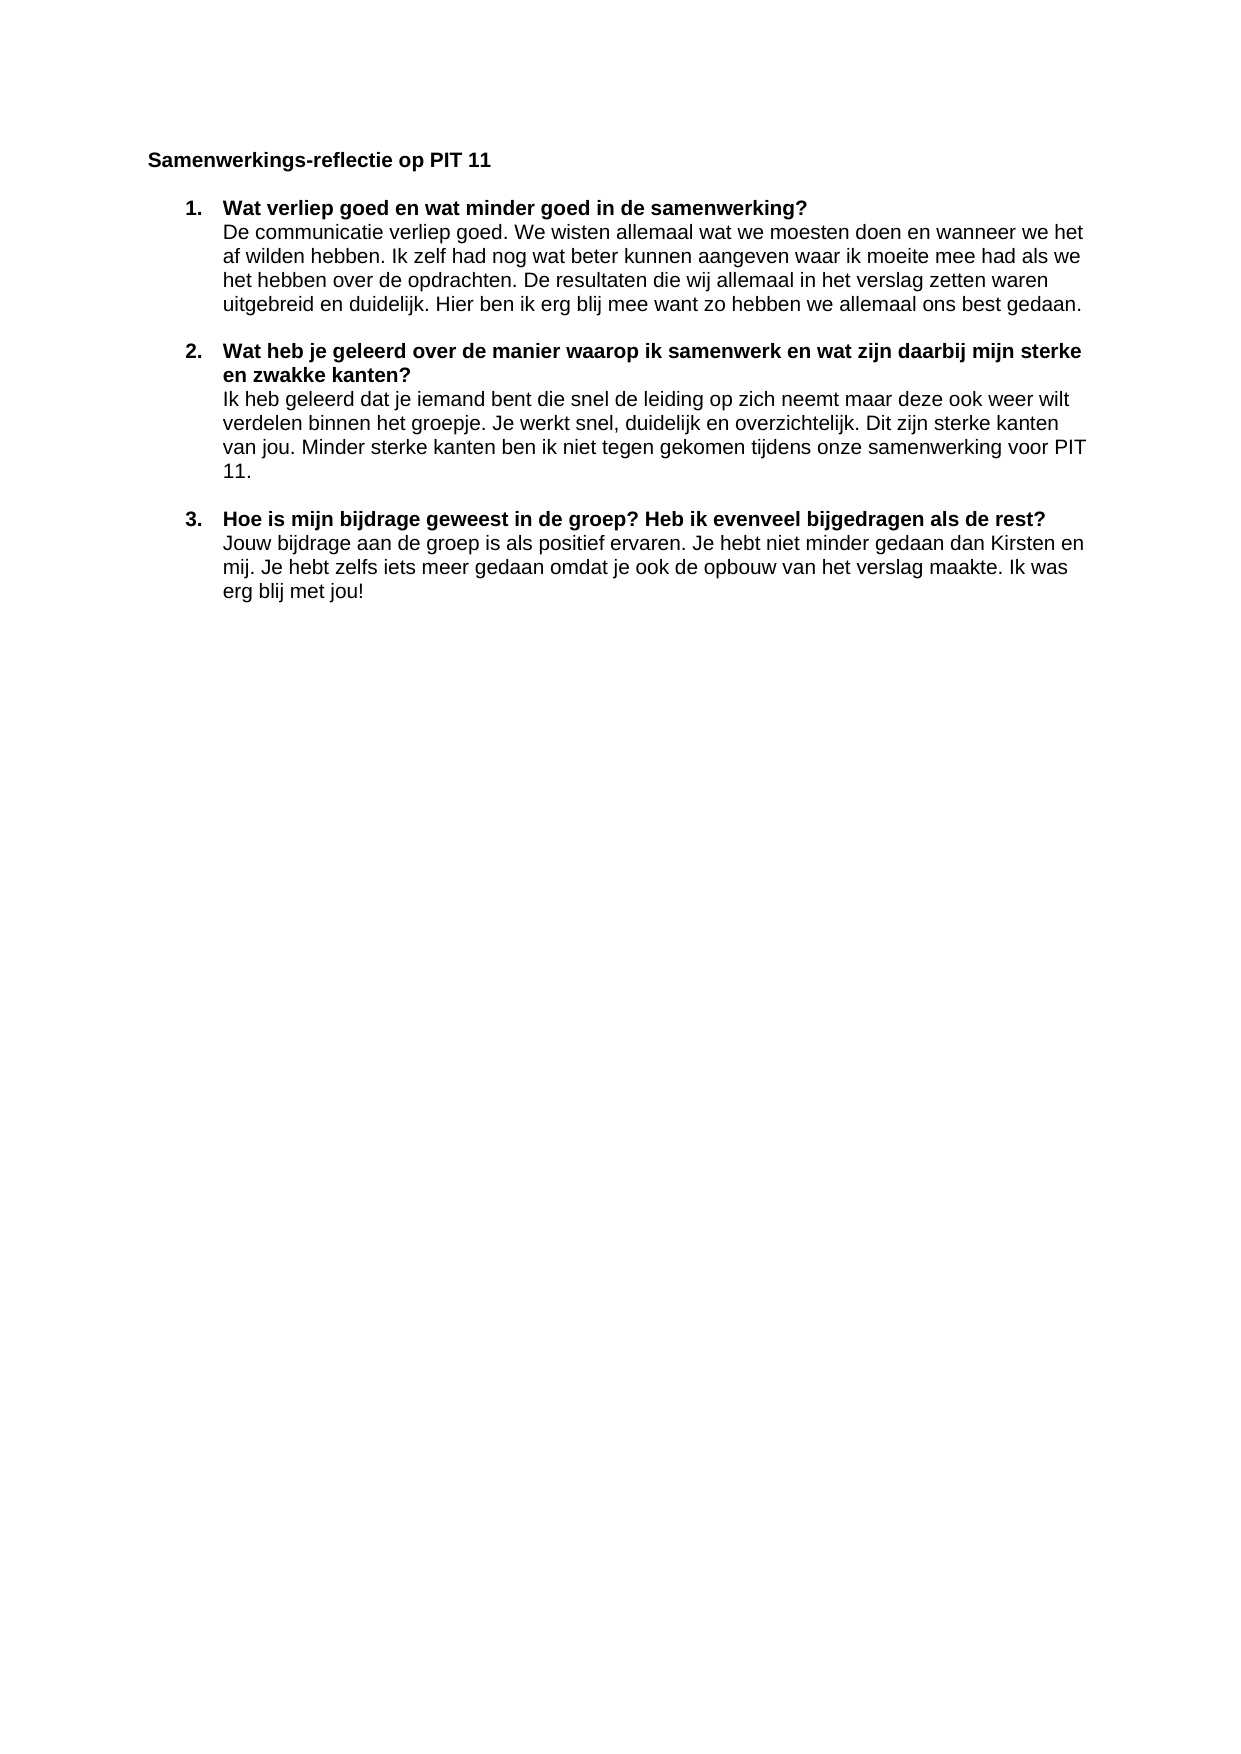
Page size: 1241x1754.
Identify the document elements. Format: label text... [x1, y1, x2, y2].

list Wat verliep goed en wat minder goed in de samenwerking? [185, 196, 1093, 219]
text Ik heb geleerd dat je iemand bent die snel de leiding op zich neemt maar deze ook weer wilt verdelen binnen het groepje. Je werkt snel, duidelijk en overzichtelijk. Dit zijn sterke kanten van jou. Minder sterke kanten ben ik niet tegen gekomen tijdens onze samenwerking voor PIT 11. [223, 387, 1093, 483]
list Hoe is mijn bijdrage geweest in de groep? Heb ik evenveel bijgedragen als de rest? [185, 507, 1093, 531]
list Wat heb je geleerd over de manier waarop ik samenwerk en wat zijn daarbij mijn sterke en zwakke kanten? [185, 339, 1093, 387]
text Jouw bijdrage aan de groep is als positief ervaren. Je hebt niet minder gedaan dan Kirsten en mij. Je hebt zelfs iets meer gedaan omdat je ook de opbouw van het verslag maakte. Ik was erg blij met jou! [223, 531, 1093, 603]
text Samenwerkings-reflectie op PIT 11 [148, 148, 1093, 172]
text De communicatie verliep goed. We wisten allemaal wat we moesten doen en wanneer we het af wilden hebben. Ik zelf had nog wat beter kunnen aangeven waar ik moeite mee had als we het hebben over de opdrachten. De resultaten die wij allemaal in het verslag zetten waren uitgebreid en duidelijk. Hier ben ik erg blij mee want zo hebben we allemaal ons best gedaan. [223, 219, 1093, 315]
